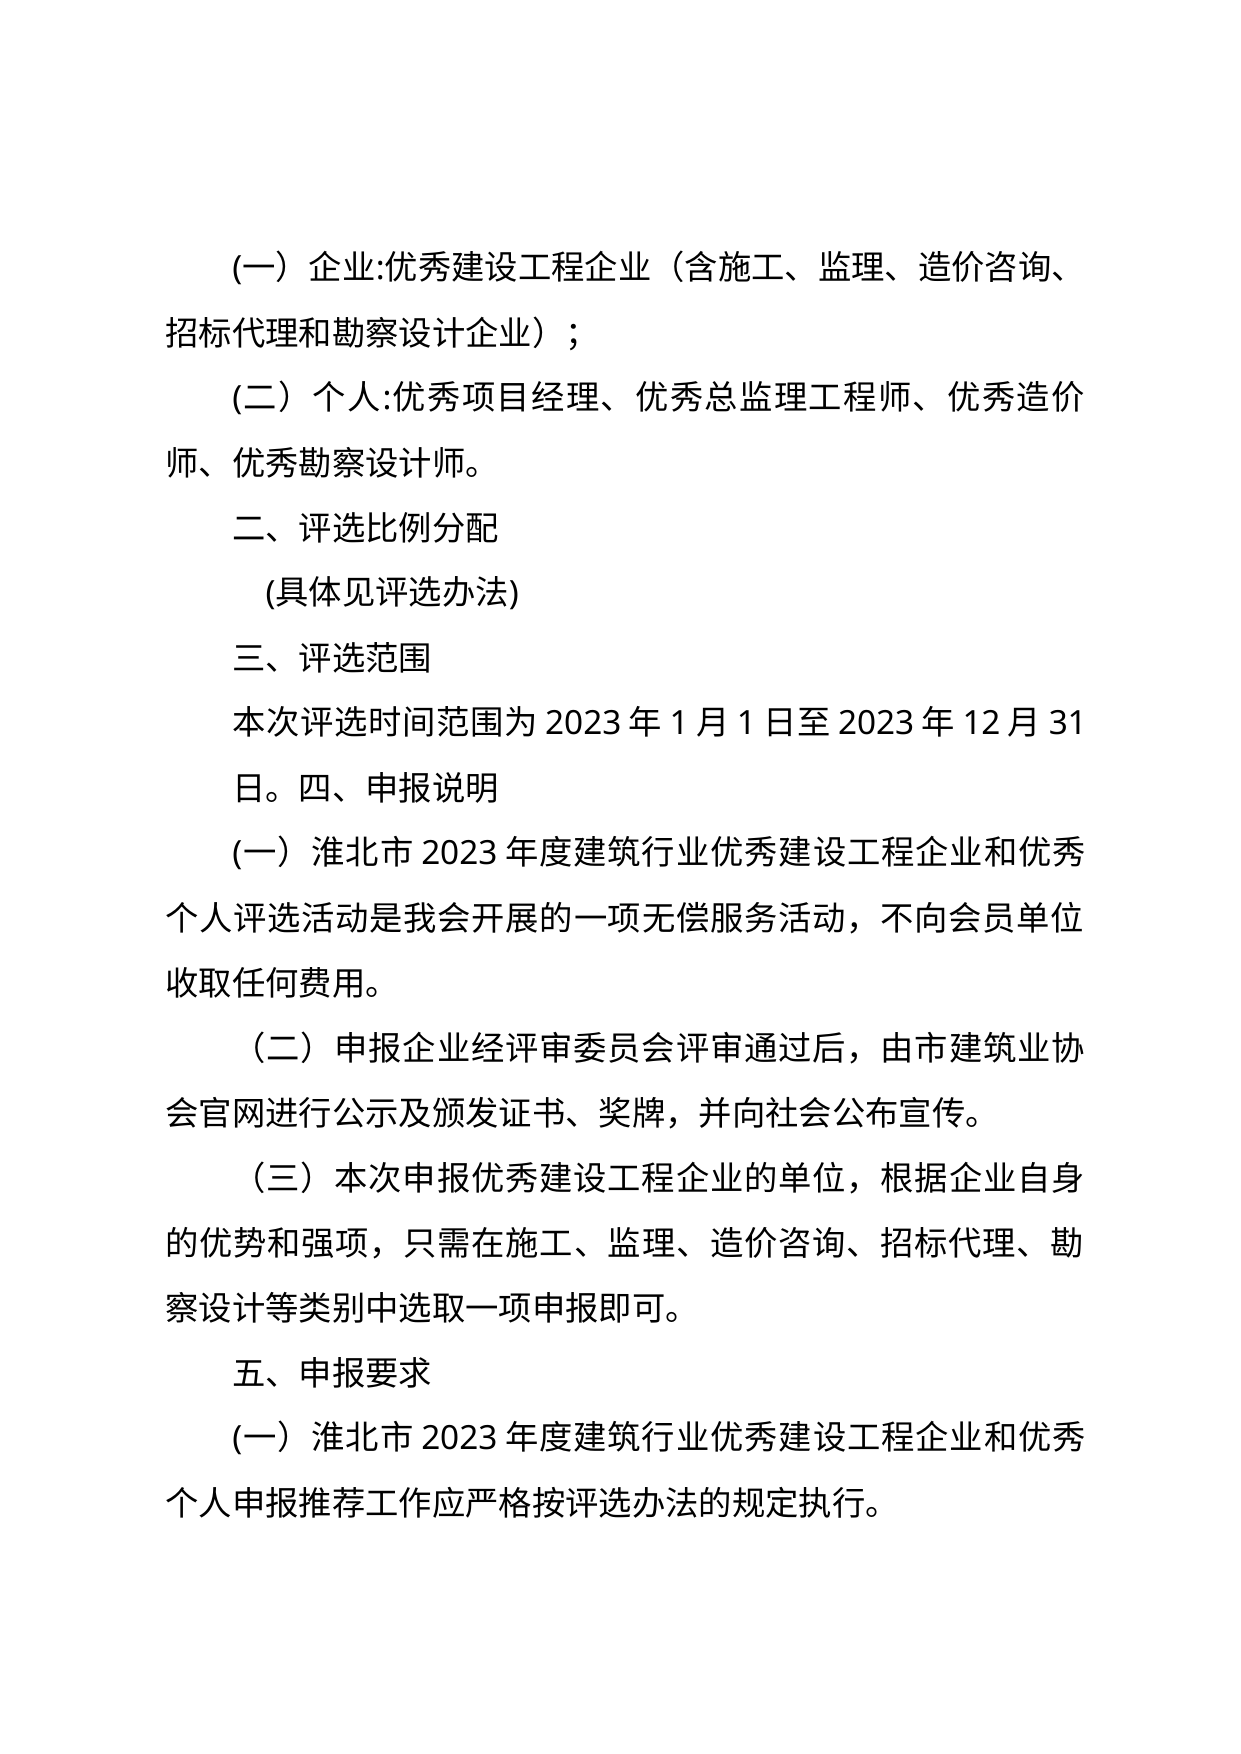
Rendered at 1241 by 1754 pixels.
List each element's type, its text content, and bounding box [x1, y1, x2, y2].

text (一）淮北市2023年度建筑行业优秀建设工程企业和优秀个人申报推荐工作应严格按评选办法的规定执行。 [165, 1403, 1087, 1533]
text （三）本次申报优秀建设工程企业的单位，根据企业自身的优势和强项，只需在施工、监理、造价咨询、招标代理、勘察设计等类别中选取一项申报即可。 [165, 1143, 1087, 1338]
text 本次评选时间范围为2023年1月1日至2023年12月31日。四、申报说明 [232, 688, 1087, 818]
text 二、评选比例分配 [165, 493, 1087, 558]
text (一）淮北市2023年度建筑行业优秀建设工程企业和优秀个人评选活动是我会开展的一项无偿服务活动，不向会员单位收取任何费用。 [165, 818, 1087, 1013]
text （二）申报企业经评审委员会评审通过后，由市建筑业协会官网进行公示及颁发证书、奖牌，并向社会公布宣传。 [165, 1013, 1087, 1143]
text (二）个人:优秀项目经理、优秀总监理工程师、优秀造价师、优秀勘察设计师。 [165, 363, 1087, 493]
text 三、评选范围 [165, 623, 1087, 688]
text (具体见评选办法) [165, 558, 1087, 623]
list 五、申报要求 [165, 1338, 1087, 1403]
text (一）企业:优秀建设工程企业（含施工、监理、造价咨询、招标代理和勘察设计企业）； [165, 233, 1087, 363]
